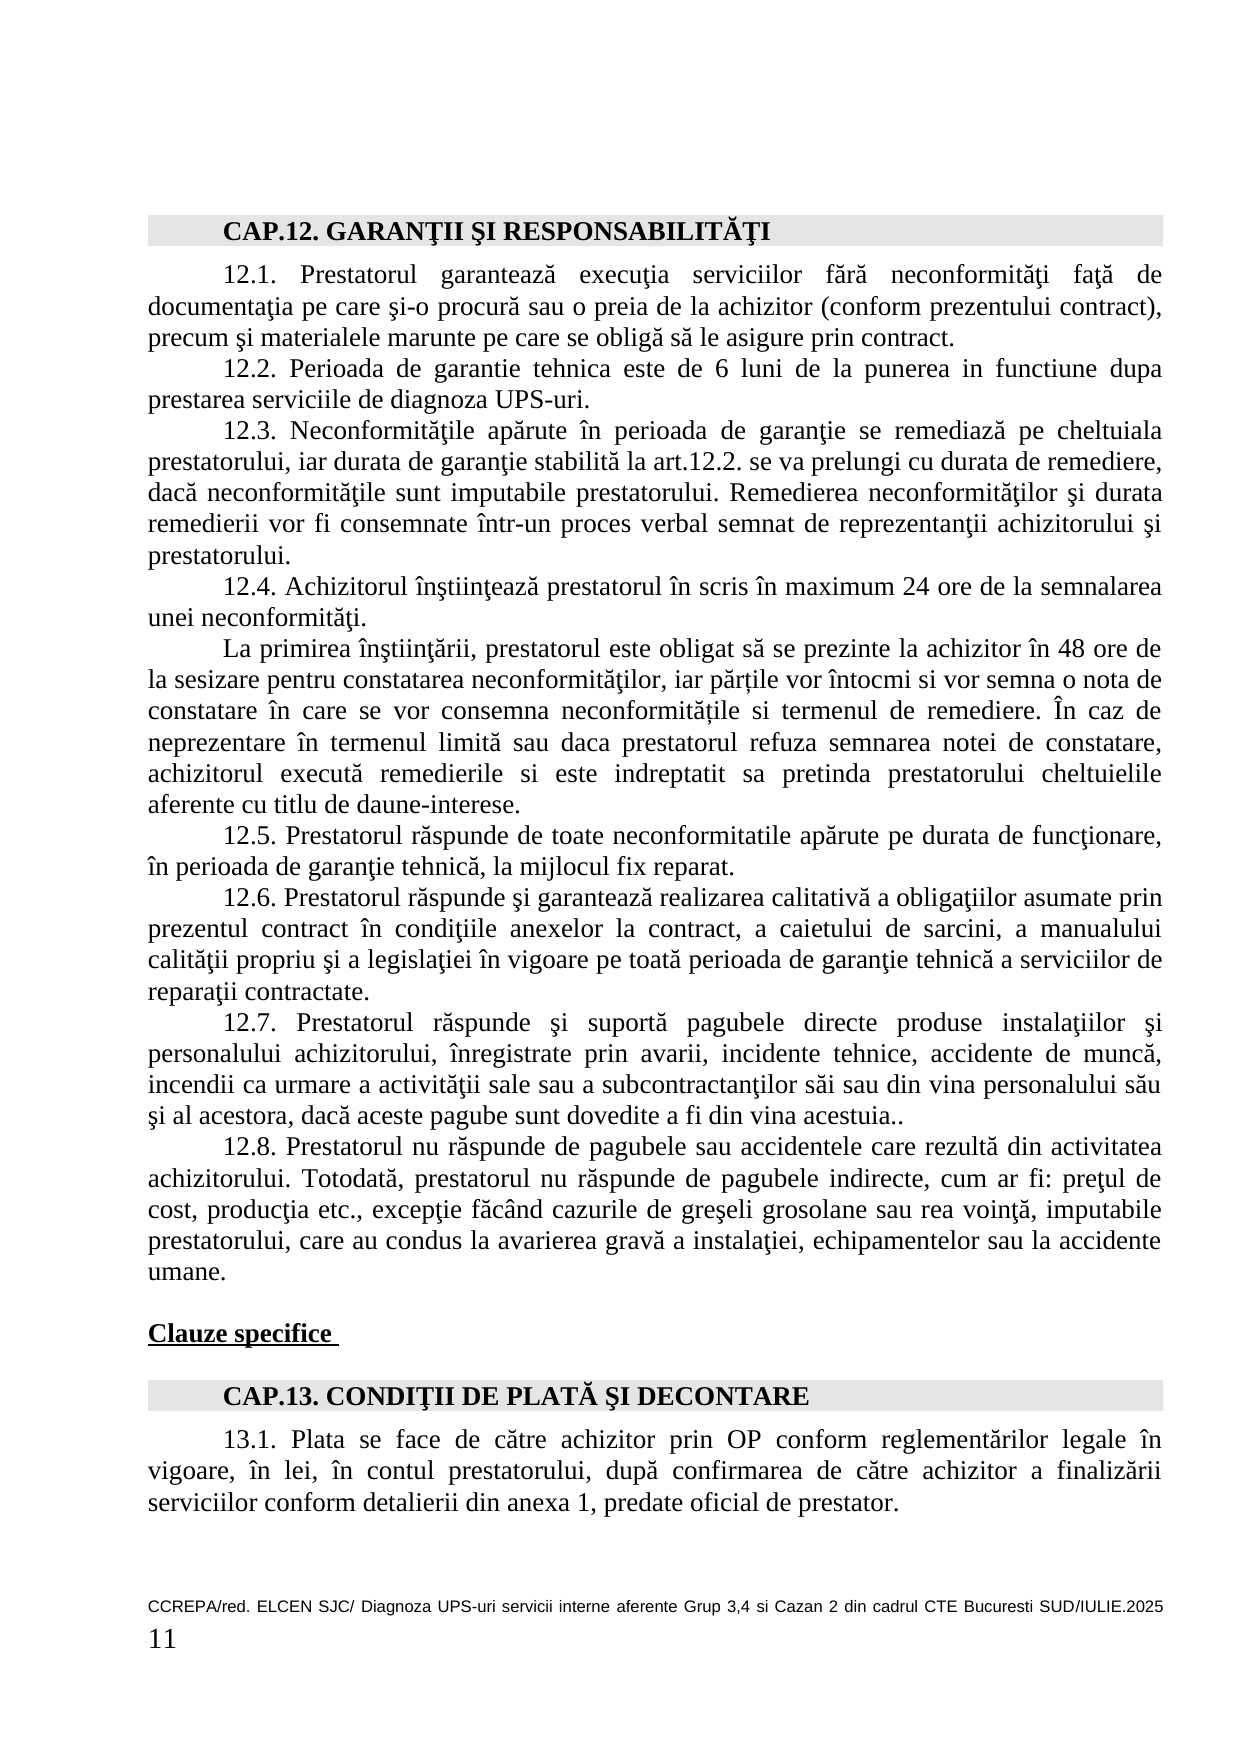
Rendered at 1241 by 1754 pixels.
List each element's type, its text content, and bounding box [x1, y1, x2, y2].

text 12.7. Prestatorul răspunde şi suportă pagubele directe produse instalaţiilor şi personalului achizitorului, înregistrate prin avarii, incidente tehnice, accidente de muncă, incendii ca urmare a activităţii sale sau a subcontractanţilor săi sau din vina personalului său şi al acestora, dacă aceste pagube sunt dovedite a fi din vina acestuia.. [148, 1006, 1163, 1131]
subtitle CAP.13. CONDIŢII DE PLATĂ ŞI DECONTARE [148, 1380, 1163, 1411]
text 12.3. Neconformităţile apărute în perioada de garanţie se remediază pe cheltuiala prestatorului, iar durata de garanţie stabilită la art.12.2. se va prelungi cu durata de remediere, dacă neconformităţile sunt imputabile prestatorului. Remedierea neconformităţilor şi durata remedierii vor fi consemnate într-un proces verbal semnat de reprezentanţii achizitorului şi prestatorului. [148, 414, 1163, 570]
text 13.1. Plata se face de către achizitor prin OP conform reglementărilor legale în vigoare, în lei, în contul prestatorului, după confirmarea de către achizitor a finalizării serviciilor conform detalierii din anexa 1, predate oficial de prestator. [148, 1423, 1163, 1517]
subtitle CAP.12. GARANŢII ŞI RESPONSABILITĂŢI [148, 215, 1163, 246]
text 12.6. Prestatorul răspunde şi garantează realizarea calitativă a obligaţiilor asumate prin prezentul contract în condiţiile anexelor la contract, a caietului de sarcini, a manualului calităţii propriu şi a legislaţiei în vigoare pe toată perioada de garanţie tehnică a serviciilor de reparaţii contractate. [148, 881, 1163, 1006]
text La primirea înştiinţării, prestatorul este obligat să se prezinte la achizitor în 48 ore de la sesizare pentru constatarea neconformităţilor, iar părțile vor întocmi si vor semna o nota de constatare în care se vor consemna neconformitățile si termenul de remediere. În caz de neprezentare în termenul limită sau daca prestatorul refuza semnarea notei de constatare, achizitorul execută remedierile si este indreptatit sa pretinda prestatorului cheltuielile aferente cu titlu de daune-interese. [148, 632, 1163, 819]
text 12.1. Prestatorul garantează execuţia serviciilor fără neconformităţi faţă de documentaţia pe care şi-o procură sau o preia de la achizitor (conform prezentului contract), precum şi materialele marunte pe care se obligă să le asigure prin contract. [148, 258, 1163, 352]
text 12.2. Perioada de garantie tehnica este de 6 luni de la punerea in functiune dupa prestarea serviciile de diagnoza UPS-uri. [148, 352, 1163, 414]
text 12.4. Achizitorul înştiinţează prestatorul în scris în maximum 24 ore de la semnalarea unei neconformităţi. [148, 570, 1163, 632]
text 12.8. Prestatorul nu răspunde de pagubele sau accidentele care rezultă din activitatea achizitorului. Totodată, prestatorul nu răspunde de pagubele indirecte, cum ar fi: preţul de cost, producţia etc., excepţie făcând cazurile de greşeli grosolane sau rea voinţă, imputabile prestatorului, care au condus la avarierea gravă a instalaţiei, echipamentelor sau la accidente umane. [148, 1131, 1163, 1286]
text 12.5. Prestatorul răspunde de toate neconformitatile apărute pe durata de funcţionare, în perioada de garanţie tehnică, la mijlocul fix reparat. [148, 819, 1163, 881]
text Clauze specifice [148, 1317, 1163, 1348]
